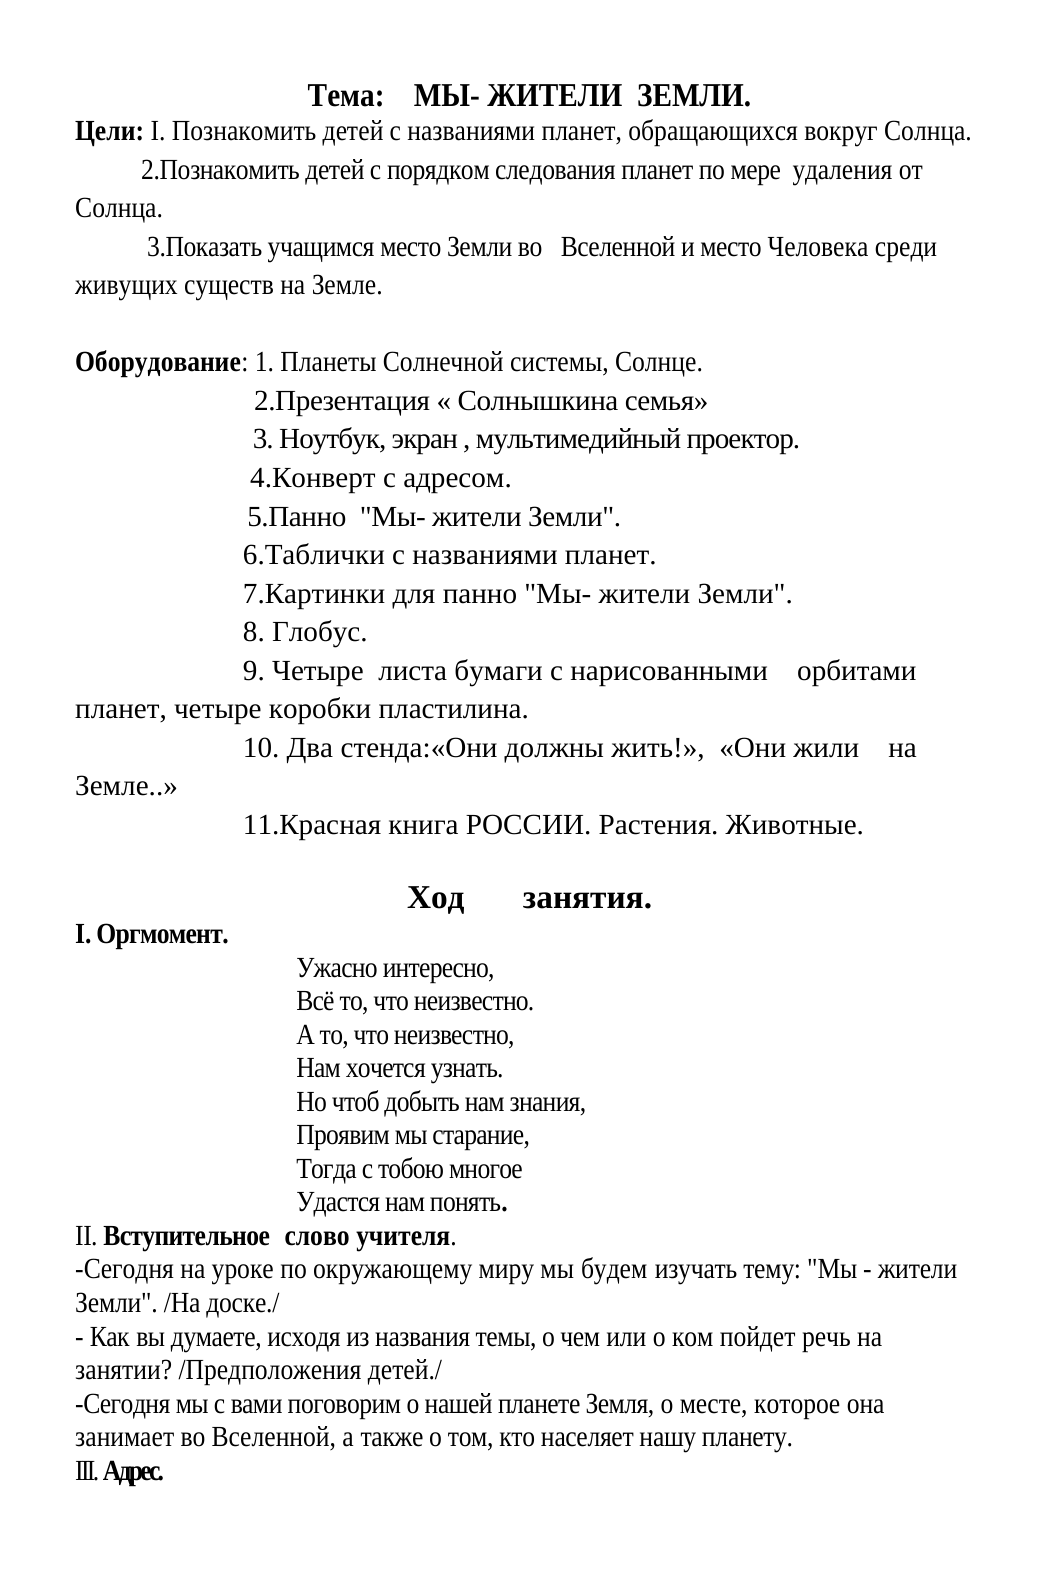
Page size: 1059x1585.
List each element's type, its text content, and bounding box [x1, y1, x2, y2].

text III. Адрес. [75, 1453, 984, 1486]
text А то, что неизвестно, [296, 1017, 984, 1050]
text 5.Панно "Мы- жители Земли". [75, 499, 984, 532]
text Всё то, что неизвестно. [296, 983, 984, 1017]
text Проявим мы старание, [296, 1117, 984, 1151]
text 3. Ноутбук, экран , мультимедийный проектор. [75, 422, 984, 455]
text 11.Красная книга РОССИИ. Растения. Животные. [75, 807, 984, 841]
text 2.Познакомить детей с порядком следования планет по мере удаления от Солнца. [75, 152, 984, 224]
text 8. Глобус. [75, 614, 984, 648]
text Оборудование: 1. Планеты Солнечной системы, Солнце. [75, 344, 984, 378]
text 6.Таблички с названиями планет. [75, 537, 984, 571]
text Тогда с тобою многое [296, 1151, 984, 1184]
text 9. Четыре листа бумаги с нарисованными орбитами планет, четыре коробки пластилина. [75, 653, 984, 725]
text 7.Картинки для панно "Мы- жители Земли". [75, 576, 984, 609]
text Но чтоб добыть нам знания, [296, 1084, 984, 1117]
text Удастся нам понять. [296, 1184, 984, 1218]
text Тема: МЫ- ЖИТЕЛИ ЗЕМЛИ. [75, 75, 984, 113]
text 10. Два стенда:«Они должны жить!», «Они жили на Земле..» [75, 730, 984, 802]
text 2.Презентация « Солнышкина семья» [75, 383, 984, 417]
text - Как вы думаете, исходя из названия темы, о чем или о ком пойдет речь на занятии? /Предположения детей./ [75, 1319, 984, 1386]
text 4.Конверт с адресом. [75, 460, 984, 494]
text -Сегодня на уроке по окружающему миру мы будем изучать тему: "Мы - жители Земли". /На доске./ [75, 1252, 984, 1319]
text -Сегодня мы с вами поговорим о нашей планете Земля, о месте, которое она занимает во Вселенной, а также о том, кто населяет нашу планету. [75, 1386, 984, 1453]
text 3.Показать учащимся место Земли во Вселенной и место Человека среди живущих существ на Земле. [75, 229, 984, 301]
text Цели: I. Познакомить детей с названиями планет, обращающихся вокруг Солнца. [75, 113, 984, 147]
text Ужасно интересно, [296, 950, 984, 983]
text Нам хочется узнать. [296, 1050, 984, 1084]
text II. Вступительное слово учителя. [75, 1218, 984, 1252]
text I. Оргмомент. [75, 916, 984, 950]
text Ход занятия. [75, 878, 984, 916]
